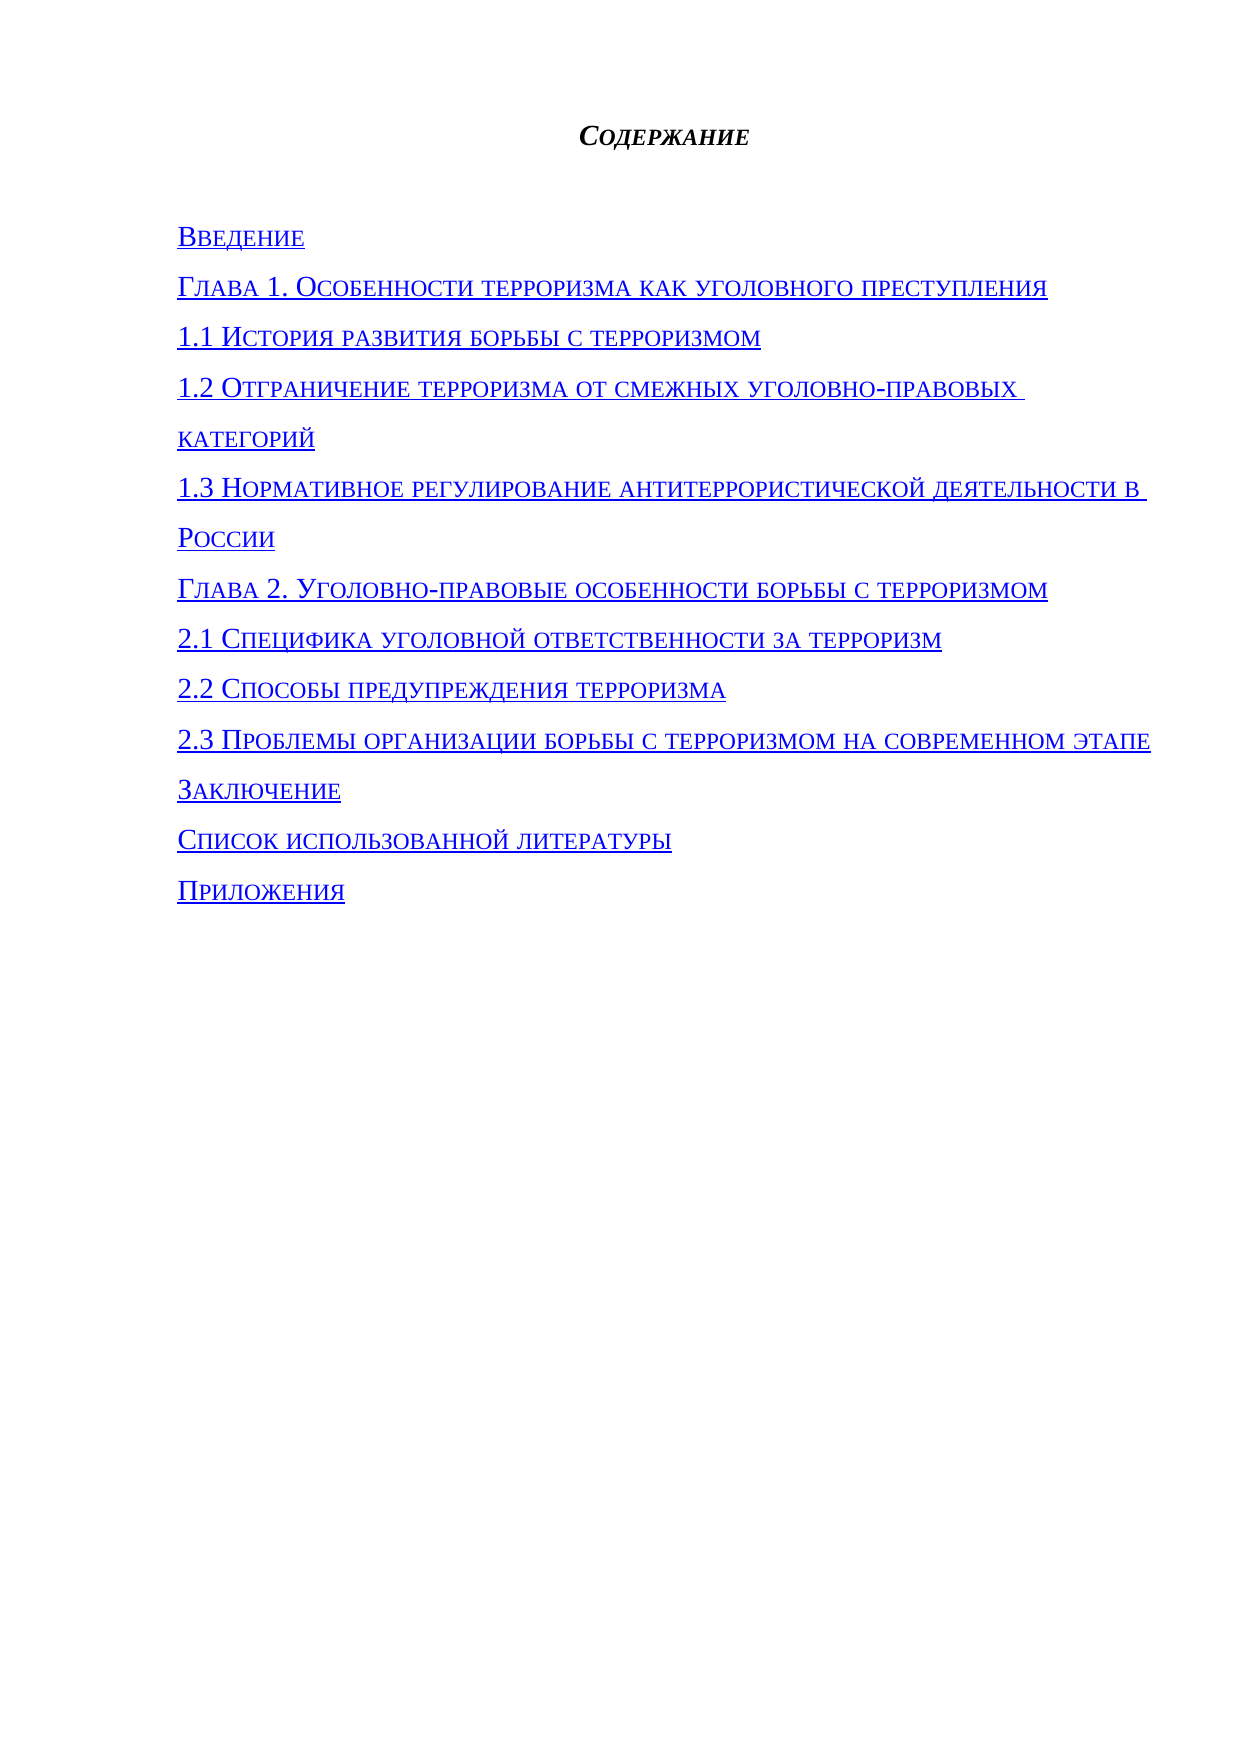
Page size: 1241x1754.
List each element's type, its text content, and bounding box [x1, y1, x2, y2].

text 2.2 Способы предупреждения терроризма [177, 672, 1152, 705]
text Глава 1. Особенности терроризма как уголовного преступления [177, 269, 1152, 303]
text 1.1 История развития борьбы с терроризмом [177, 319, 1152, 353]
text Заключение [177, 772, 1152, 806]
text 1.2 Отграничение терроризма от смежных уголовно-правовых категорий [177, 370, 1152, 453]
text Содержание [177, 118, 1152, 152]
text 2.3 Проблемы организации борьбы с терроризмом на современном этапе [177, 722, 1152, 755]
text Глава 2. Уголовно-правовые особенности борьбы с терроризмом [177, 571, 1152, 604]
text 1.3 Нормативное регулирование антитеррористической деятельности в России [177, 470, 1152, 554]
text 2.1 Специфика уголовной ответственности за терроризм [177, 621, 1152, 655]
text Список использованной литературы [177, 822, 1152, 856]
text Введение [177, 219, 1152, 252]
text Приложения [177, 873, 1152, 906]
